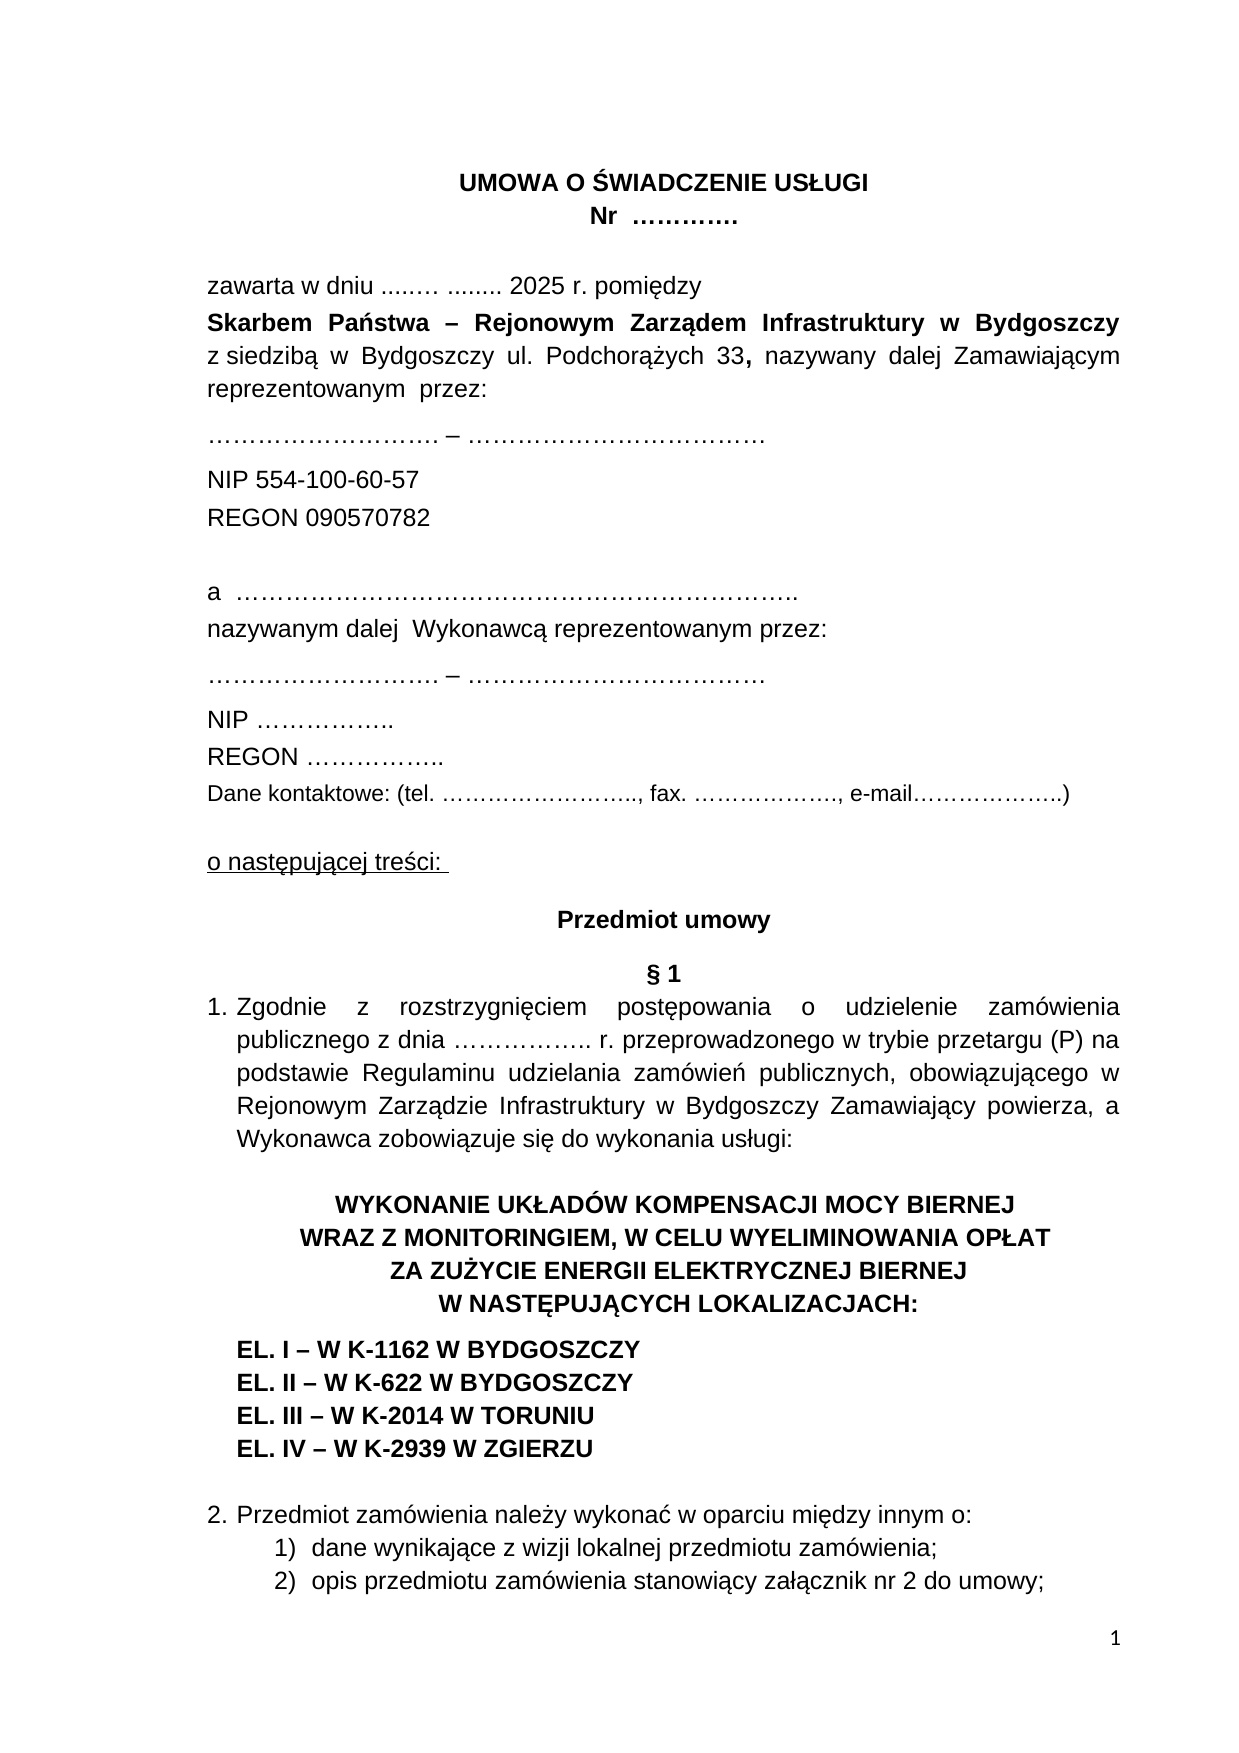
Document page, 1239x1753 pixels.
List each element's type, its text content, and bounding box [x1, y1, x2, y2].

text ………………………. – ……………………………… [207, 420, 1121, 449]
text REGON …………….. [207, 742, 1121, 771]
text NIP 554-100-60-57 [207, 465, 1121, 494]
text Nr …………. [207, 201, 1121, 230]
list dane wynikające z wizji lokalnej przedmiotu zamówienia; [274, 1533, 1121, 1561]
text ………………………. – ……………………………… [207, 660, 1121, 688]
text EL. I – W K-1162 W BYDGOSZCZY [236, 1334, 1121, 1363]
text NIP …………….. [207, 705, 1121, 734]
text Skarbem Państwa – Rejonowym Zarządem Infrastruktury w Bydgoszczy z siedzibą w Bydgoszczy ul. Podchorążych 33, nazywany dalej Zamawiającym reprezentowanym przez: [207, 308, 1121, 403]
text EL. III – W K-2014 W TORUNIU [236, 1401, 1121, 1429]
text WYKONANIE UKŁADÓW KOMPENSACJI MOCY BIERNEJ WRAZ Z MONITORINGIEM, W CELU WYELIMINOWANIA OPŁAT ZA ZUŻYCIE ENERGII ELEKTRYCZNEJ BIERNEJ [236, 1190, 1121, 1285]
list Przedmiot zamówienia należy wykonać w oparciu między innym o: [207, 1500, 1121, 1528]
text EL. IV – W K-2939 W ZGIERZU [236, 1434, 1121, 1462]
text a ………………………………………………………….. [207, 577, 1121, 606]
text UMOWA O ŚWIADCZENIE USŁUGI [207, 168, 1121, 197]
text W NASTĘPUJĄCYCH LOKALIZACJACH: [236, 1289, 1121, 1318]
list Zgodnie z rozstrzygnięciem postępowania o udzielenie zamówienia publicznego z dnia …………….. r. przeprowadzonego w trybie przetargu (P) na podstawie Regulaminu udzielania zamówień publicznych, obowiązującego w Rejonowym Zarządzie Infrastruktury w Bydgoszczy Zamawiający powierza, a Wykonawca zobowiązuje się do wykonania usługi: [207, 992, 1121, 1153]
text REGON 090570782 [207, 503, 1121, 531]
text o następującej treści: [207, 847, 1121, 876]
text zawarta w dniu .....… ........ 2025 r. pomiędzy [207, 271, 1121, 300]
text EL. II – W K-622 W BYDGOSZCZY [236, 1368, 1121, 1396]
text § 1 [207, 959, 1121, 988]
list opis przedmiotu zamówienia stanowiący załącznik nr 2 do umowy; [274, 1566, 1121, 1594]
text Dane kontaktowe: (tel. …………………….., fax. ………………., e-mail………………..) [207, 779, 1121, 806]
text Przedmiot umowy [207, 905, 1121, 934]
text nazywanym dalej Wykonawcą reprezentowanym przez: [207, 614, 1121, 643]
